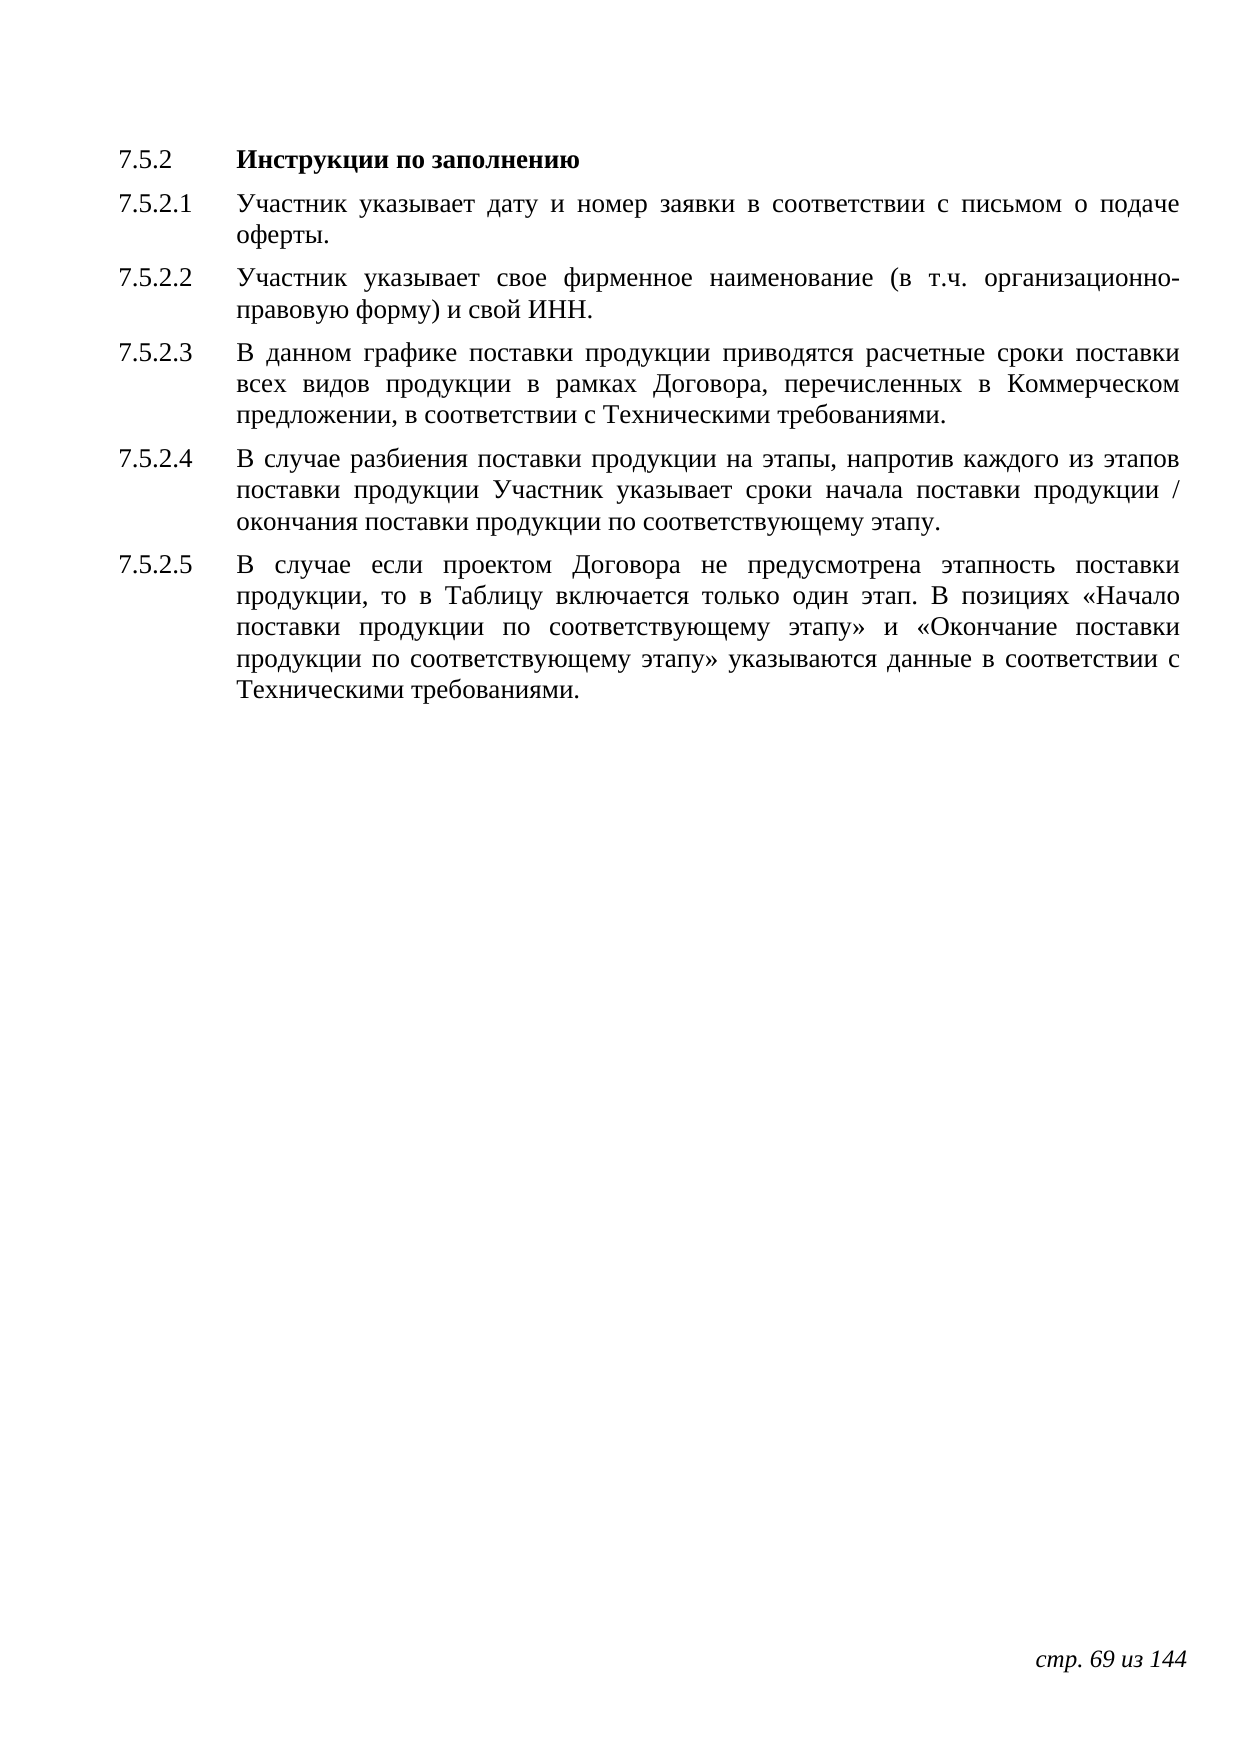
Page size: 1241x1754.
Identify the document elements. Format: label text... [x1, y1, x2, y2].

text Участник указывает свое фирменное наименование (в т.ч. организационно-правовую форму) и свой ИНН. [118, 262, 1181, 324]
text Инструкции по заполнению [118, 143, 1181, 174]
text В данном графике поставки продукции приводятся расчетные сроки поставки всех видов продукции в рамках Договора, перечисленных в Коммерческом предложении, в соответствии с Техническими требованиями. [118, 336, 1181, 430]
text В случае если проектом Договора не предусмотрена этапность поставки продукции, то в Таблицу включается только один этап. В позициях «Начало поставки продукции по соответствующему этапу» и «Окончание поставки продукции по соответствующему этапу» указываются данные в соответствии с Техническими требованиями. [118, 548, 1181, 704]
text В случае разбиения поставки продукции на этапы, напротив каждого из этапов поставки продукции Участник указывает сроки начала поставки продукции / окончания поставки продукции по соответствующему этапу. [118, 442, 1181, 536]
text Участник указывает дату и номер заявки в соответствии с письмом о подаче оферты. [118, 187, 1181, 249]
